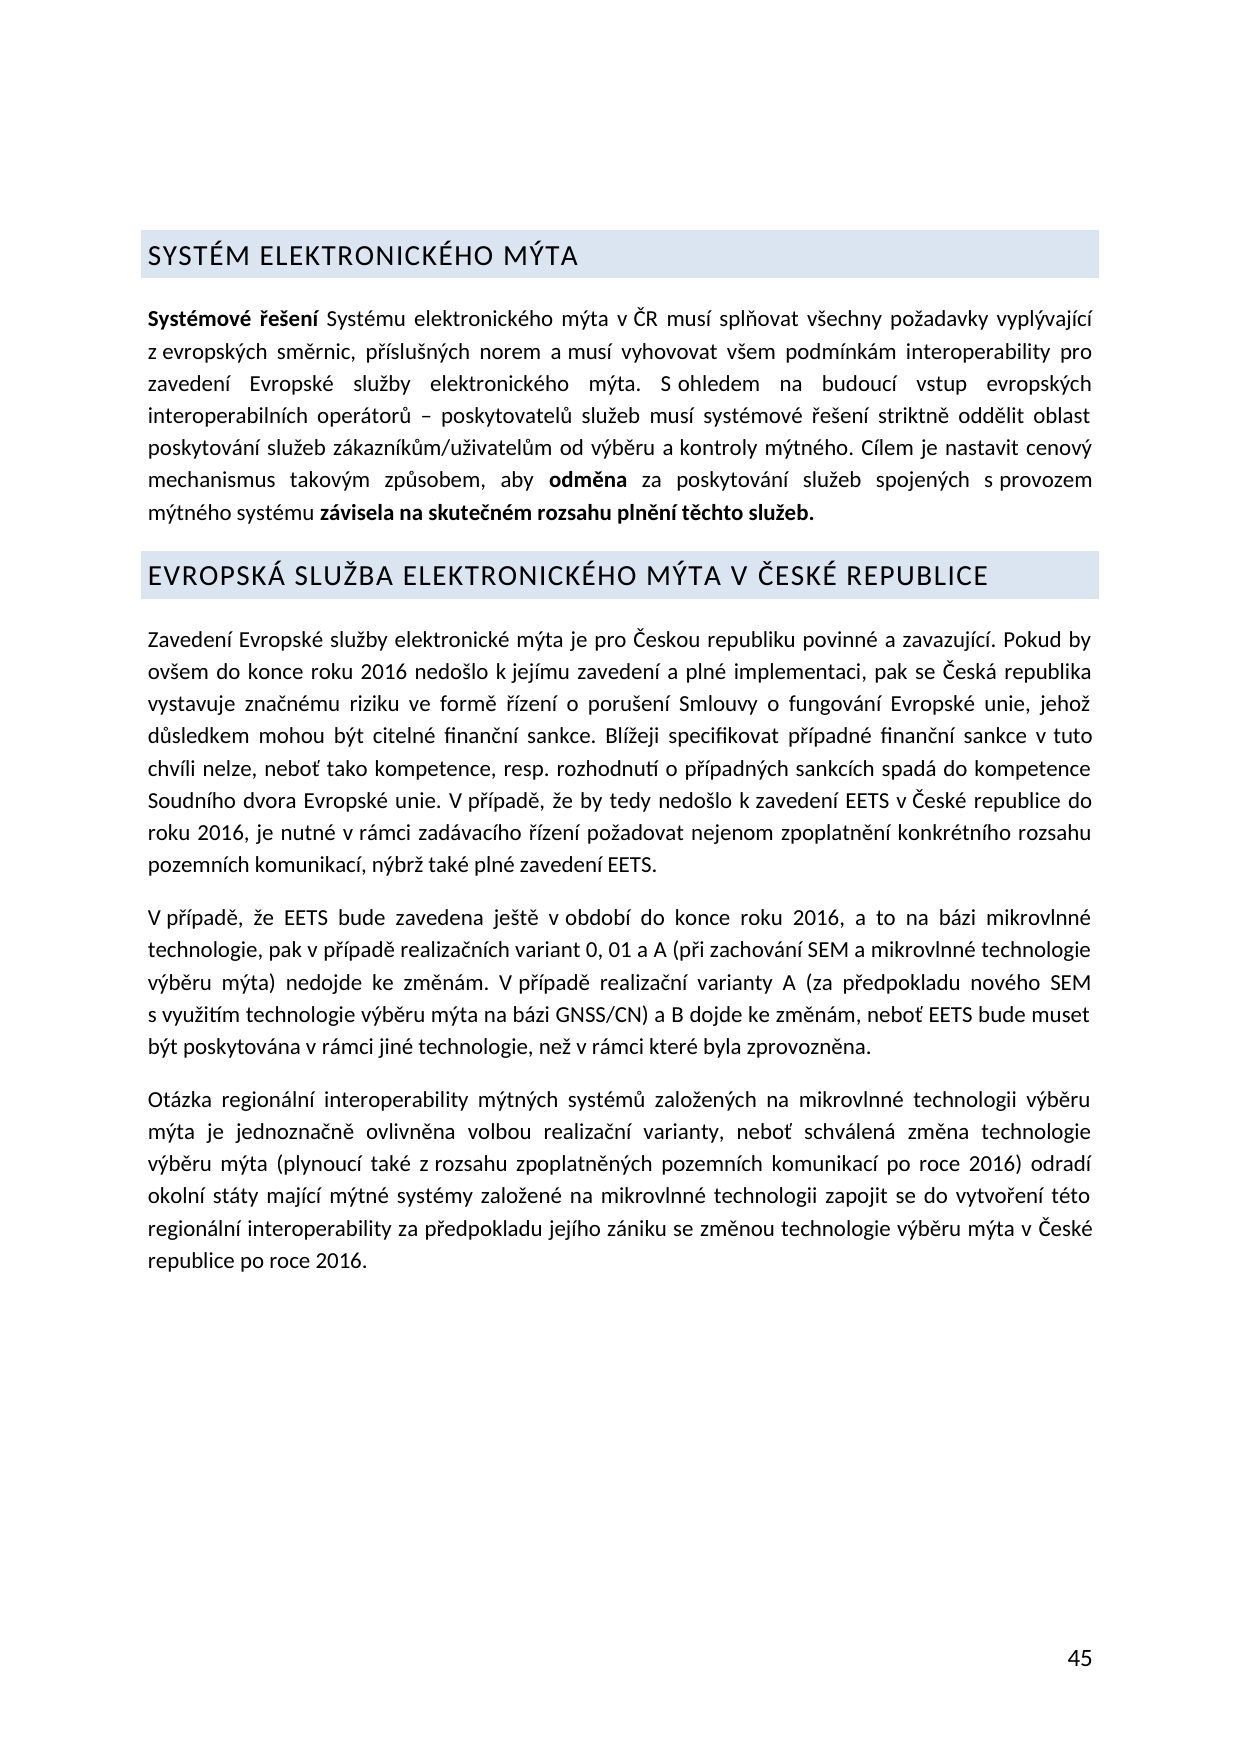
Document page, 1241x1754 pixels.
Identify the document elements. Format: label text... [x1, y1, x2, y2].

text V případě, že EETS bude zavedena ještě v období do konce roku 2016, a to na bázi mikrovlnné technologie, pak v případě realizačních variant 0, 01 a A (při zachování SEM a mikrovlnné technologie výběru mýta) nedojde ke změnám. V případě realizační varianty A (za předpokladu nového SEM s využitím technologie výběru mýta na bázi GNSS/CN) a B dojde ke změnám, neboť EETS bude muset být poskytována v rámci jiné technologie, než v rámci které byla zprovozněna. [148, 903, 1092, 1060]
subtitle Systém elektronického mýta [148, 237, 1092, 272]
text Zavedení Evropské služby elektronické mýta je pro Českou republiku povinné a zavazující. Pokud by ovšem do konce roku 2016 nedošlo k jejímu zavedení a plné implementaci, pak se Česká republika vystavuje značnému riziku ve formě řízení o porušení Smlouvy o fungování Evropské unie, jehož důsledkem mohou být citelné finanční sankce. Blížeji specifikovat případné finanční sankce v tuto chvíli nelze, neboť tako kompetence, resp. rozhodnutí o případných sankcích spadá do kompetence Soudního dvora Evropské unie. V případě, že by tedy nedošlo k zavedení EETS v České republice do roku 2016, je nutné v rámci zadávacího řízení požadovat nejenom zpoplatnění konkrétního rozsahu pozemních komunikací, nýbrž také plné zavedení EETS. [148, 625, 1092, 878]
text Systémové řešení Systému elektronického mýta v ČR musí splňovat všechny požadavky vyplývající z evropských směrnic, příslušných norem a musí vyhovovat všem podmínkám interoperability pro zavedení Evropské služby elektronického mýta. S ohledem na budoucí vstup evropských interoperabilních operátorů – poskytovatelů služeb musí systémové řešení striktně oddělit oblast poskytování služeb zákazníkům/uživatelům od výběru a kontroly mýtného. Cílem je nastavit cenový mechanismus takovým způsobem, aby odměna za poskytování služeb spojených s provozem mýtného systému závisela na skutečném rozsahu plnění těchto služeb. [148, 304, 1092, 526]
subtitle Evropská služba elektronického mýta v České republice [148, 557, 1092, 593]
text Otázka regionální interoperability mýtných systémů založených na mikrovlnné technologii výběru mýta je jednoznačně ovlivněna volbou realizační varianty, neboť schválená změna technologie výběru mýta (plynoucí také z rozsahu zpoplatněných pozemních komunikací po roce 2016) odradí okolní státy mající mýtné systémy založené na mikrovlnné technologii zapojit se do vytvoření této regionální interoperability za předpokladu jejího zániku se změnou technologie výběru mýta v České republice po roce 2016. [148, 1085, 1092, 1274]
